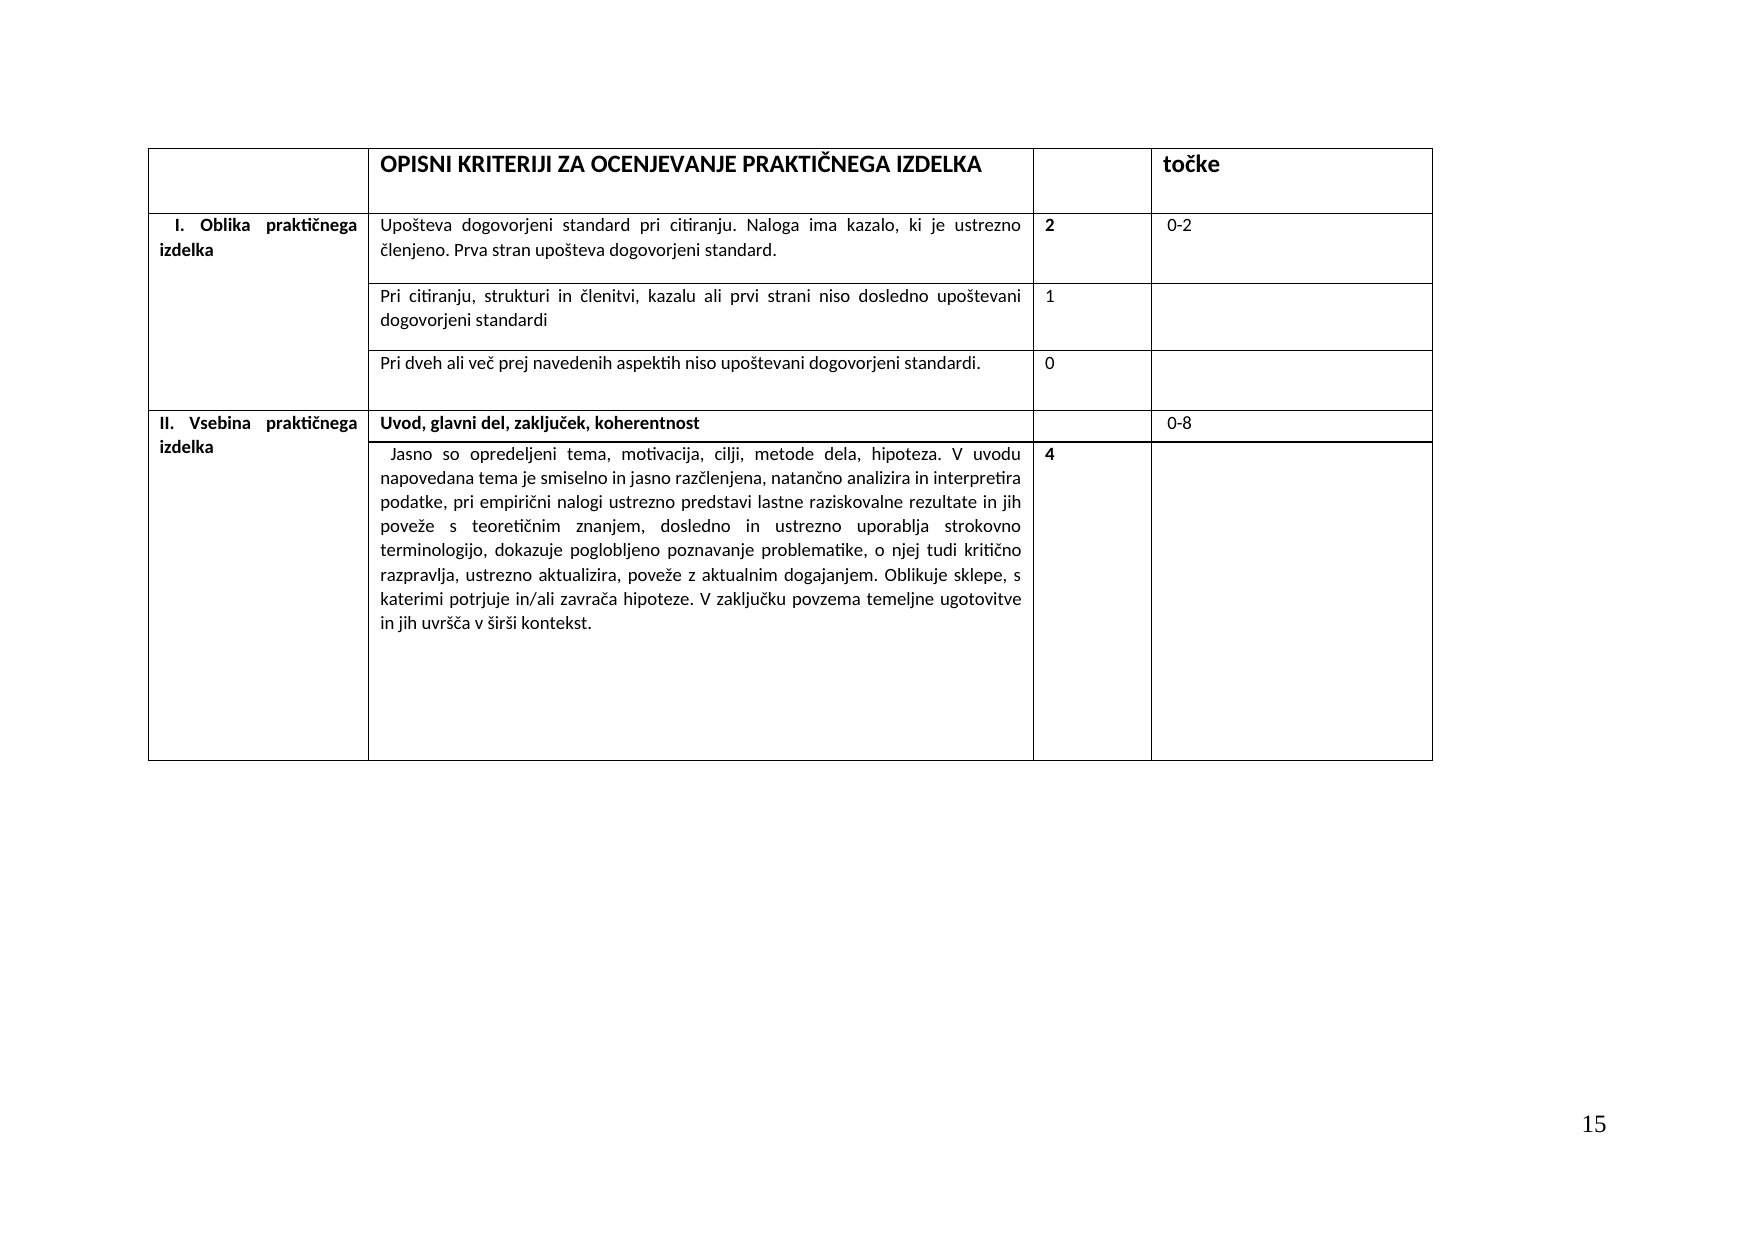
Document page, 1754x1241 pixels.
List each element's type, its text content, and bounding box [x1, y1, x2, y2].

table_cell 0 [1034, 351, 1151, 410]
table_header točke [1152, 149, 1432, 213]
table_cell 0-2 [1152, 214, 1432, 283]
table_cell 0-8 [1152, 411, 1432, 441]
table_header OPISNI KRITERIJI ZA OCENJEVANJE PRAKTIČNEGA IZDELKA [369, 149, 1033, 213]
table_cell Pri dveh ali več prej navedenih aspektih niso upoštevani dogovorjeni standardi. [369, 351, 1033, 410]
table_header [149, 149, 368, 213]
table_cell Upošteva dogovorjeni standard pri citiranju. Naloga ima kazalo, ki je ustrezno členjeno. Prva stran upošteva dogovorjeni standard. [369, 214, 1033, 283]
table_cell Pri citiranju, strukturi in členitvi, kazalu ali prvi strani niso dosledno upoštevani dogovorjeni standardi [369, 284, 1033, 350]
table_cell [1152, 443, 1432, 760]
table_header [1034, 149, 1151, 213]
table_cell 1 [1034, 284, 1151, 350]
table_cell [1034, 411, 1151, 441]
table_cell I. Oblika praktičnega izdelka [149, 214, 368, 410]
table_cell Jasno so opredeljeni tema, motivacija, cilji, metode dela, hipoteza. V uvodu napovedana tema je smiselno in jasno razčlenjena, natančno analizira in interpretira podatke, pri empirični nalogi ustrezno predstavi lastne raziskovalne rezultate in jih poveže s teoretičnim znanjem, dosledno in ustrezno uporablja strokovno terminologijo, dokazuje poglobljeno poznavanje problematike, o njej tudi kritično razpravlja, ustrezno aktualizira, poveže z aktualnim dogajanjem. Oblikuje sklepe, s katerimi potrjuje in/ali zavrača hipoteze. V zaključku povzema temeljne ugotovitve in jih uvršča v širši kontekst. [369, 443, 1033, 760]
table_cell 4 [1034, 443, 1151, 760]
table_cell [1152, 351, 1432, 410]
table_cell 2 [1034, 214, 1151, 283]
table_cell II. Vsebina praktičnega izdelka [149, 411, 368, 760]
table_cell Uvod, glavni del, zaključek, koherentnost [369, 411, 1033, 441]
table_cell [1152, 284, 1432, 350]
